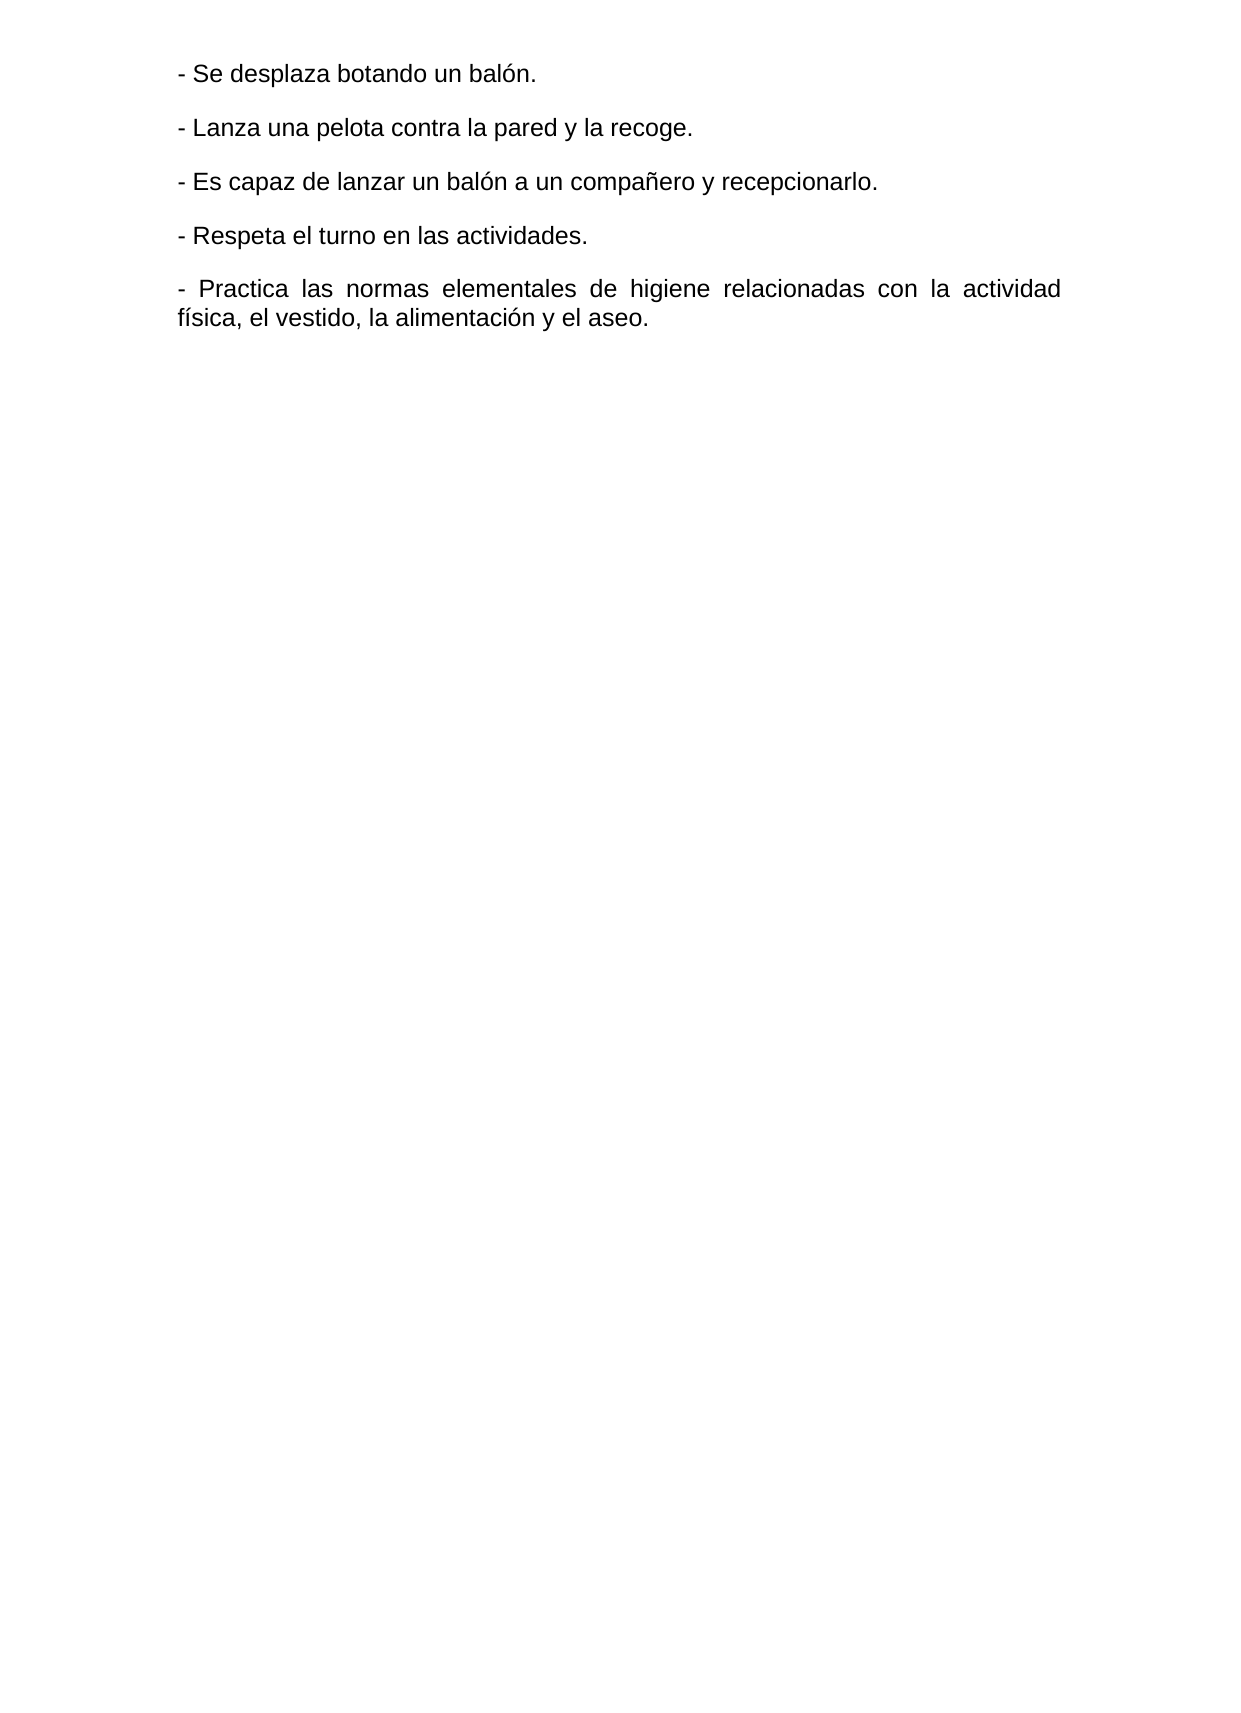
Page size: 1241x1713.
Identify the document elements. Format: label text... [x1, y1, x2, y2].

text - Respeta el turno en las actividades. [177, 221, 1063, 249]
text - Es capaz de lanzar un balón a un compañero y recepcionarlo. [177, 167, 1063, 196]
text - Se desplaza botando un balón. [177, 59, 1063, 88]
text - Lanza una pelota contra la pared y la recoge. [177, 113, 1063, 142]
list - Practica las normas elementales de higiene relacionadas con la actividad física, el vestido, la alimentación y el aseo. [177, 274, 1063, 332]
